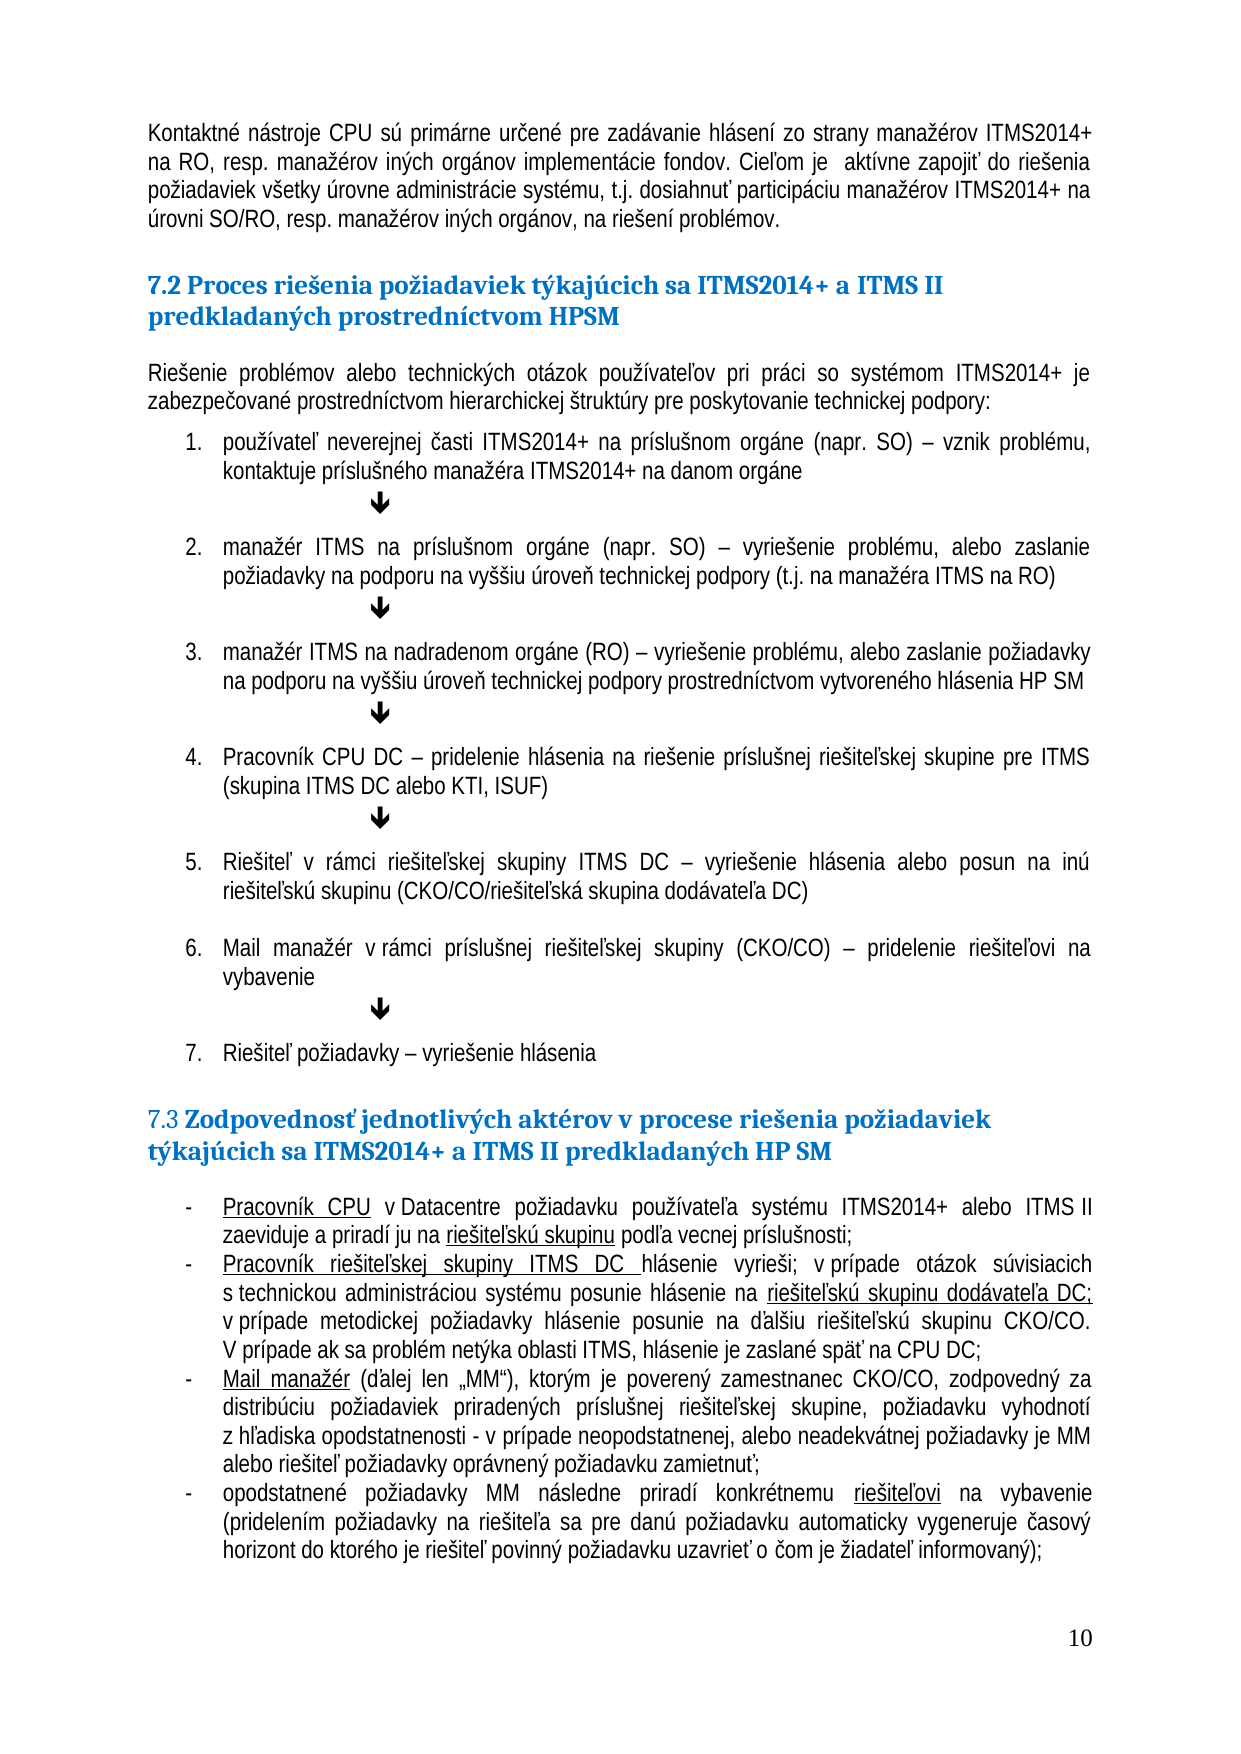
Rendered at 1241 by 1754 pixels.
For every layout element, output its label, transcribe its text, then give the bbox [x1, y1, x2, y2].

list používateľ neverejnej časti ITMS2014+ na príslušnom orgáne (napr. SO) – vznik problému, kontaktuje príslušného manažéra ITMS2014+ na danom orgáne [185, 427, 1092, 484]
list manažér ITMS na nadradenom orgáne (RO) – vyriešenie problému, alebo zaslanie požiadavky na podporu na vyššiu úroveň technickej podpory prostredníctvom vytvoreného hlásenia HP SM [185, 637, 1092, 694]
list Riešiteľ v rámci riešiteľskej skupiny ITMS DC – vyriešenie hlásenia alebo posun na inú riešiteľskú skupinu (CKO/CO/riešiteľská skupina dodávateľa DC) [185, 847, 1092, 904]
list opodstatnené požiadavky MM následne priradí konkrétnemu riešiteľovi na vybavenie (pridelením požiadavky na riešiteľa sa pre danú požiadavku automaticky vygeneruje časový horizont do ktorého je riešiteľ povinný požiadavku uzavrieť o čom je žiadateľ informovaný); [185, 1478, 1092, 1564]
list Riešiteľ požiadavky – vyriešenie hlásenia [185, 1038, 1092, 1067]
list Pracovník CPU DC – pridelenie hlásenia na riešenie príslušnej riešiteľskej skupine pre ITMS (skupina ITMS DC alebo KTI, ISUF) [185, 742, 1092, 799]
list Pracovník CPU v Datacentre požiadavku používateľa systému ITMS2014+ alebo ITMS II zaeviduje a priradí ju na riešiteľskú skupinu podľa vecnej príslušnosti; [185, 1192, 1092, 1249]
text Kontaktné nástroje CPU sú primárne určené pre zadávanie hlásení zo strany manažérov ITMS2014+ na RO, resp. manažérov iných orgánov implementácie fondov. Cieľom je aktívne zapojiť do riešenia požiadaviek všetky úrovne administrácie systému, t.j. dosiahnuť participáciu manažérov ITMS2014+ na úrovni SO/RO, resp. manažérov iných orgánov, na riešení problémov. [148, 118, 1092, 233]
list Mail manažér (ďalej len „MM“), ktorým je poverený zamestnanec CKO/CO, zodpovedný za distribúciu požiadaviek priradených príslušnej riešiteľskej skupine, požiadavku vyhodnotí z hľadiska opodstatnenosti - v prípade neopodstatnenej, alebo neadekvátnej požiadavky je MM alebo riešiteľ požiadavky oprávnený požiadavku zamietnuť; [185, 1363, 1092, 1478]
list Pracovník riešiteľskej skupiny ITMS DC hlásenie vyrieši; v prípade otázok súvisiacich s technickou administráciou systému posunie hlásenie na riešiteľskú skupinu dodávateľa DC; v prípade metodickej požiadavky hlásenie posunie na ďalšiu riešiteľskú skupinu CKO/CO. V prípade ak sa problém netýka oblasti ITMS, hlásenie je zaslané späť na CPU DC; [185, 1249, 1092, 1363]
subtitle 7.2 Proces riešenia požiadaviek týkajúcich sa ITMS2014+ a ITMS II predkladaných prostredníctvom HPSM [148, 270, 1092, 332]
list manažér ITMS na príslušnom orgáne (napr. SO) – vyriešenie problému, alebo zaslanie požiadavky na podporu na vyššiu úroveň technickej podpory (t.j. na manažéra ITMS na RO) [185, 532, 1092, 589]
subtitle 7.3 Zodpovednosť jednotlivých aktérov v procese riešenia požiadaviek týkajúcich sa ITMS2014+ a ITMS II predkladaných HP SM [148, 1104, 1092, 1167]
text Riešenie problémov alebo technických otázok používateľov pri práci so systémom ITMS2014+ je zabezpečované prostredníctvom hierarchickej štruktúry pre poskytovanie technickej podpory: [148, 357, 1092, 415]
list Mail manažér v rámci príslušnej riešiteľskej skupiny (CKO/CO) – pridelenie riešiteľovi na vybavenie [185, 933, 1092, 991]
